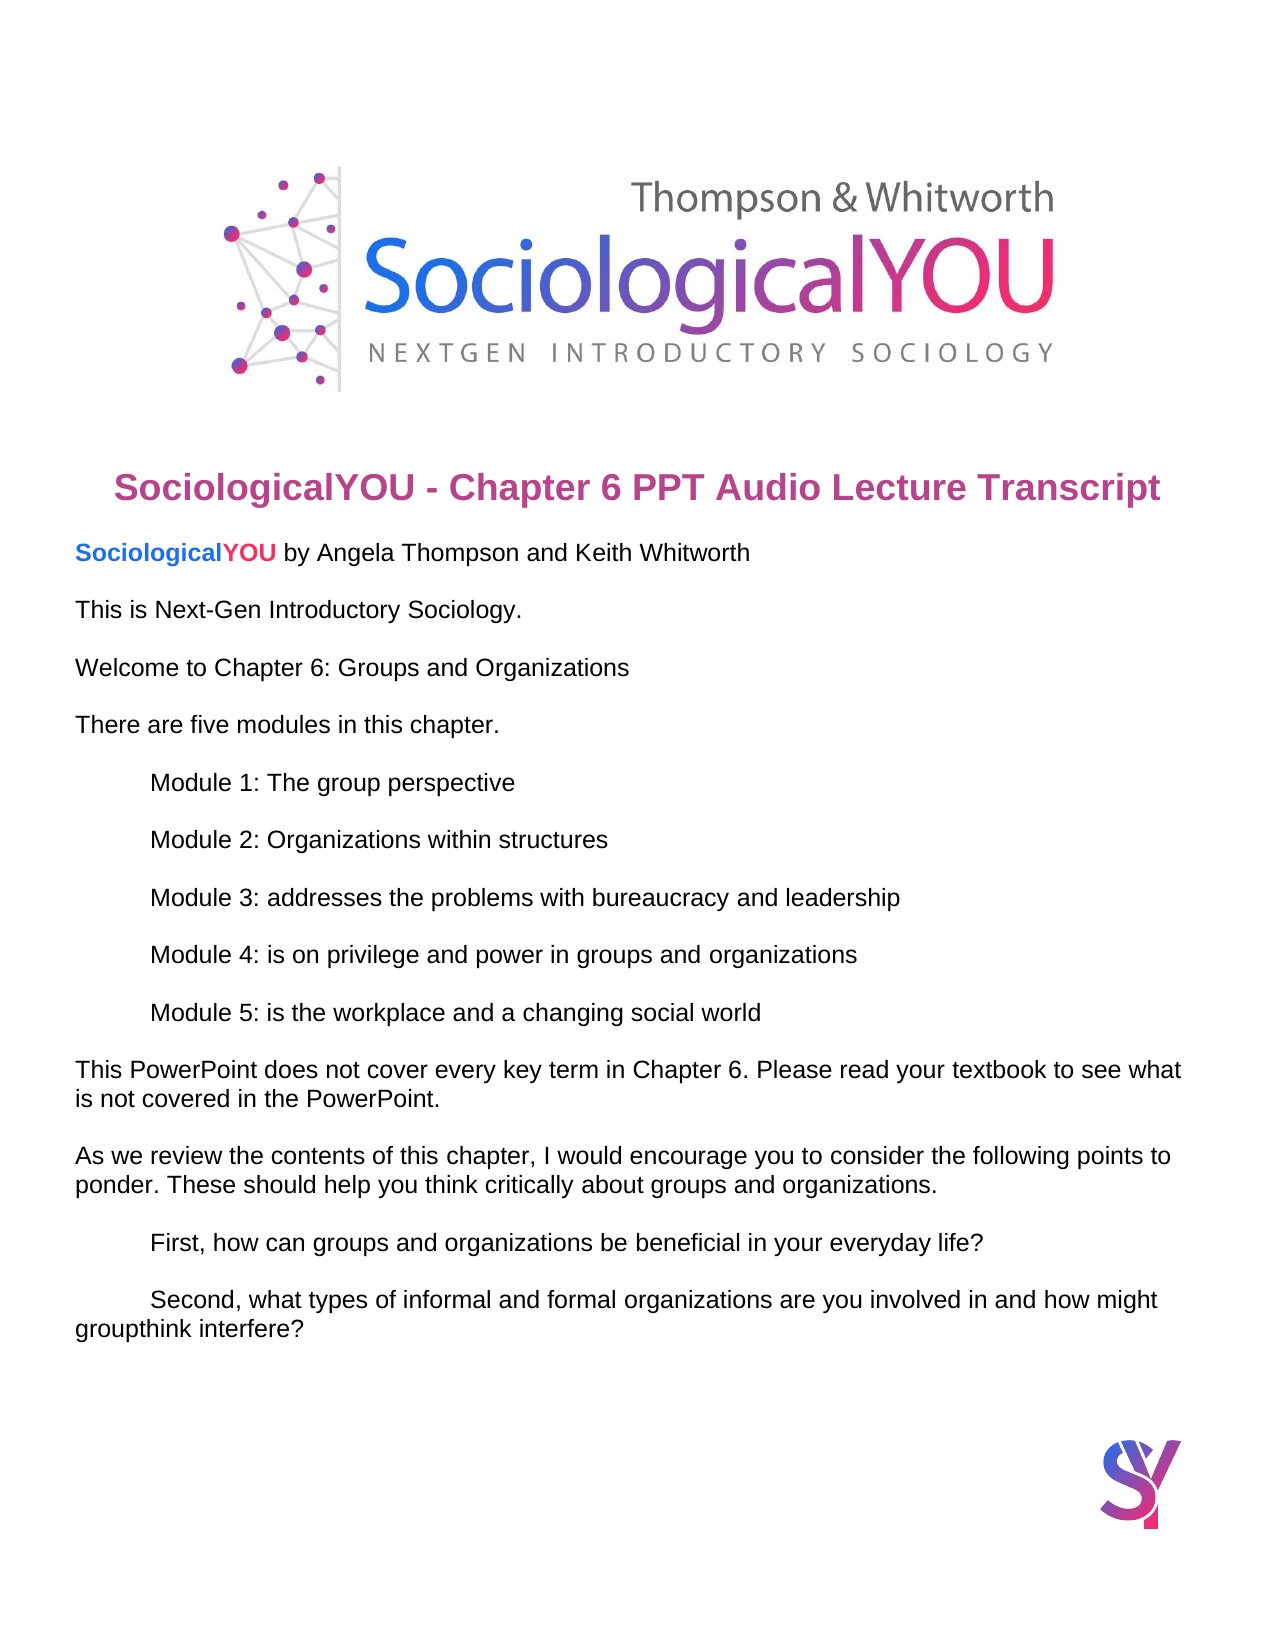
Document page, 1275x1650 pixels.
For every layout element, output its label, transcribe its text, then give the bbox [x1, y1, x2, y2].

text SociologicalYOU - Chapter 6 PPT Audio Lecture Transcript [75, 466, 1200, 509]
text Module 3: addresses the problems with bureaucracy and leadership [75, 882, 1200, 911]
picture [150, 136, 1125, 423]
text Module 5: is the workplace and a changing social world [75, 997, 1200, 1026]
text Second, what types of informal and formal organizations are you involved in and how might groupthink interfere? [75, 1285, 1200, 1342]
picture [1080, 1424, 1200, 1545]
text SociologicalYOU by Angela Thompson and Keith Whitworth [75, 537, 1200, 566]
text As we review the contents of this chapter, I would encourage you to consider the following points to ponder. These should help you think critically about groups and organizations. [75, 1141, 1200, 1199]
text First, how can groups and organizations be beneficial in your everyday life? [75, 1227, 1200, 1256]
text Module 1: The group perspective [75, 767, 1200, 796]
text There are five modules in this chapter. [75, 710, 1200, 739]
text Module 4: is on privilege and power in groups and organizations [75, 940, 1200, 969]
text This is Next-Gen Introductory Sociology. [75, 595, 1200, 624]
text This PowerPoint does not cover every key term in Chapter 6. Please read your textbook to see what is not covered in the PowerPoint. [75, 1055, 1200, 1112]
text Welcome to Chapter 6: Groups and Organizations [75, 652, 1200, 681]
text Module 2: Organizations within structures [75, 825, 1200, 854]
